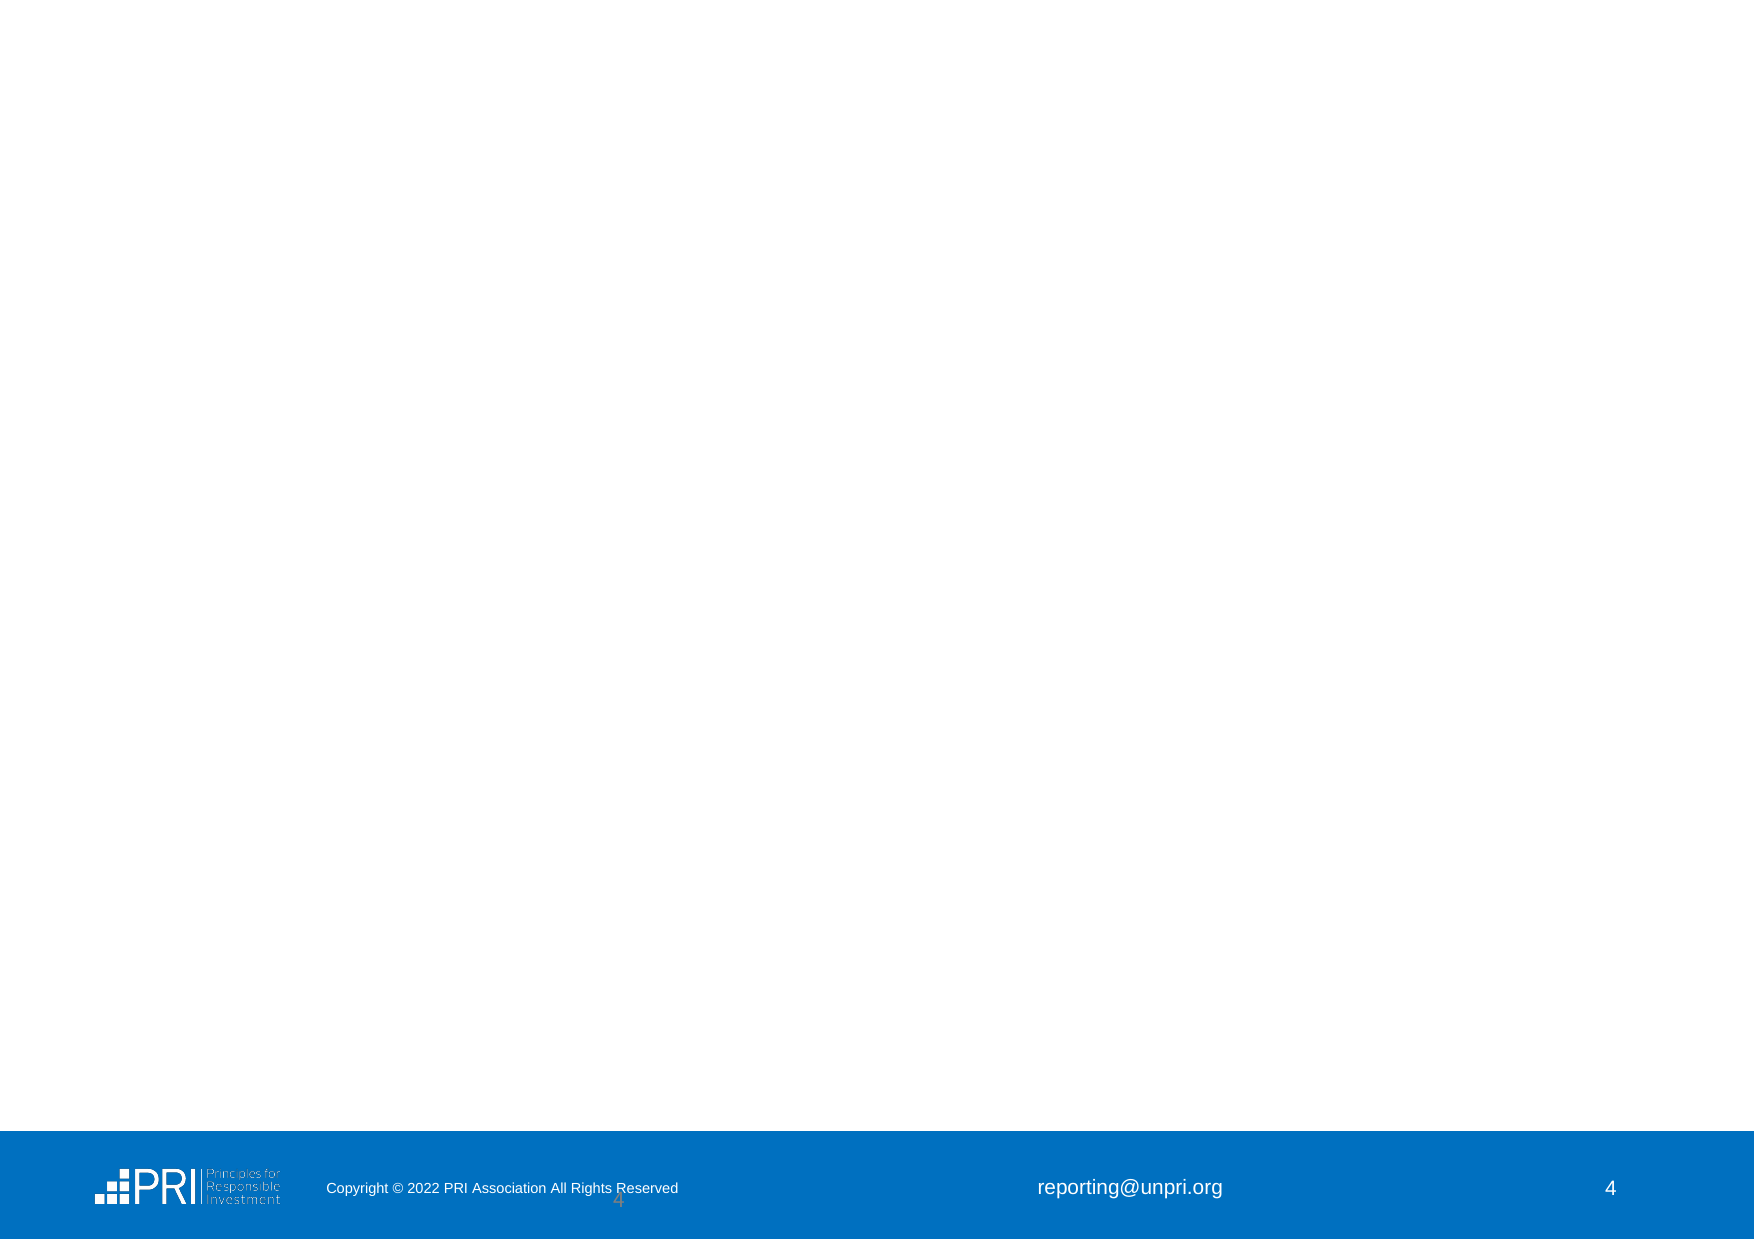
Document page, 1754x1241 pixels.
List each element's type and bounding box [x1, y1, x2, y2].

picture [92, 1166, 282, 1207]
